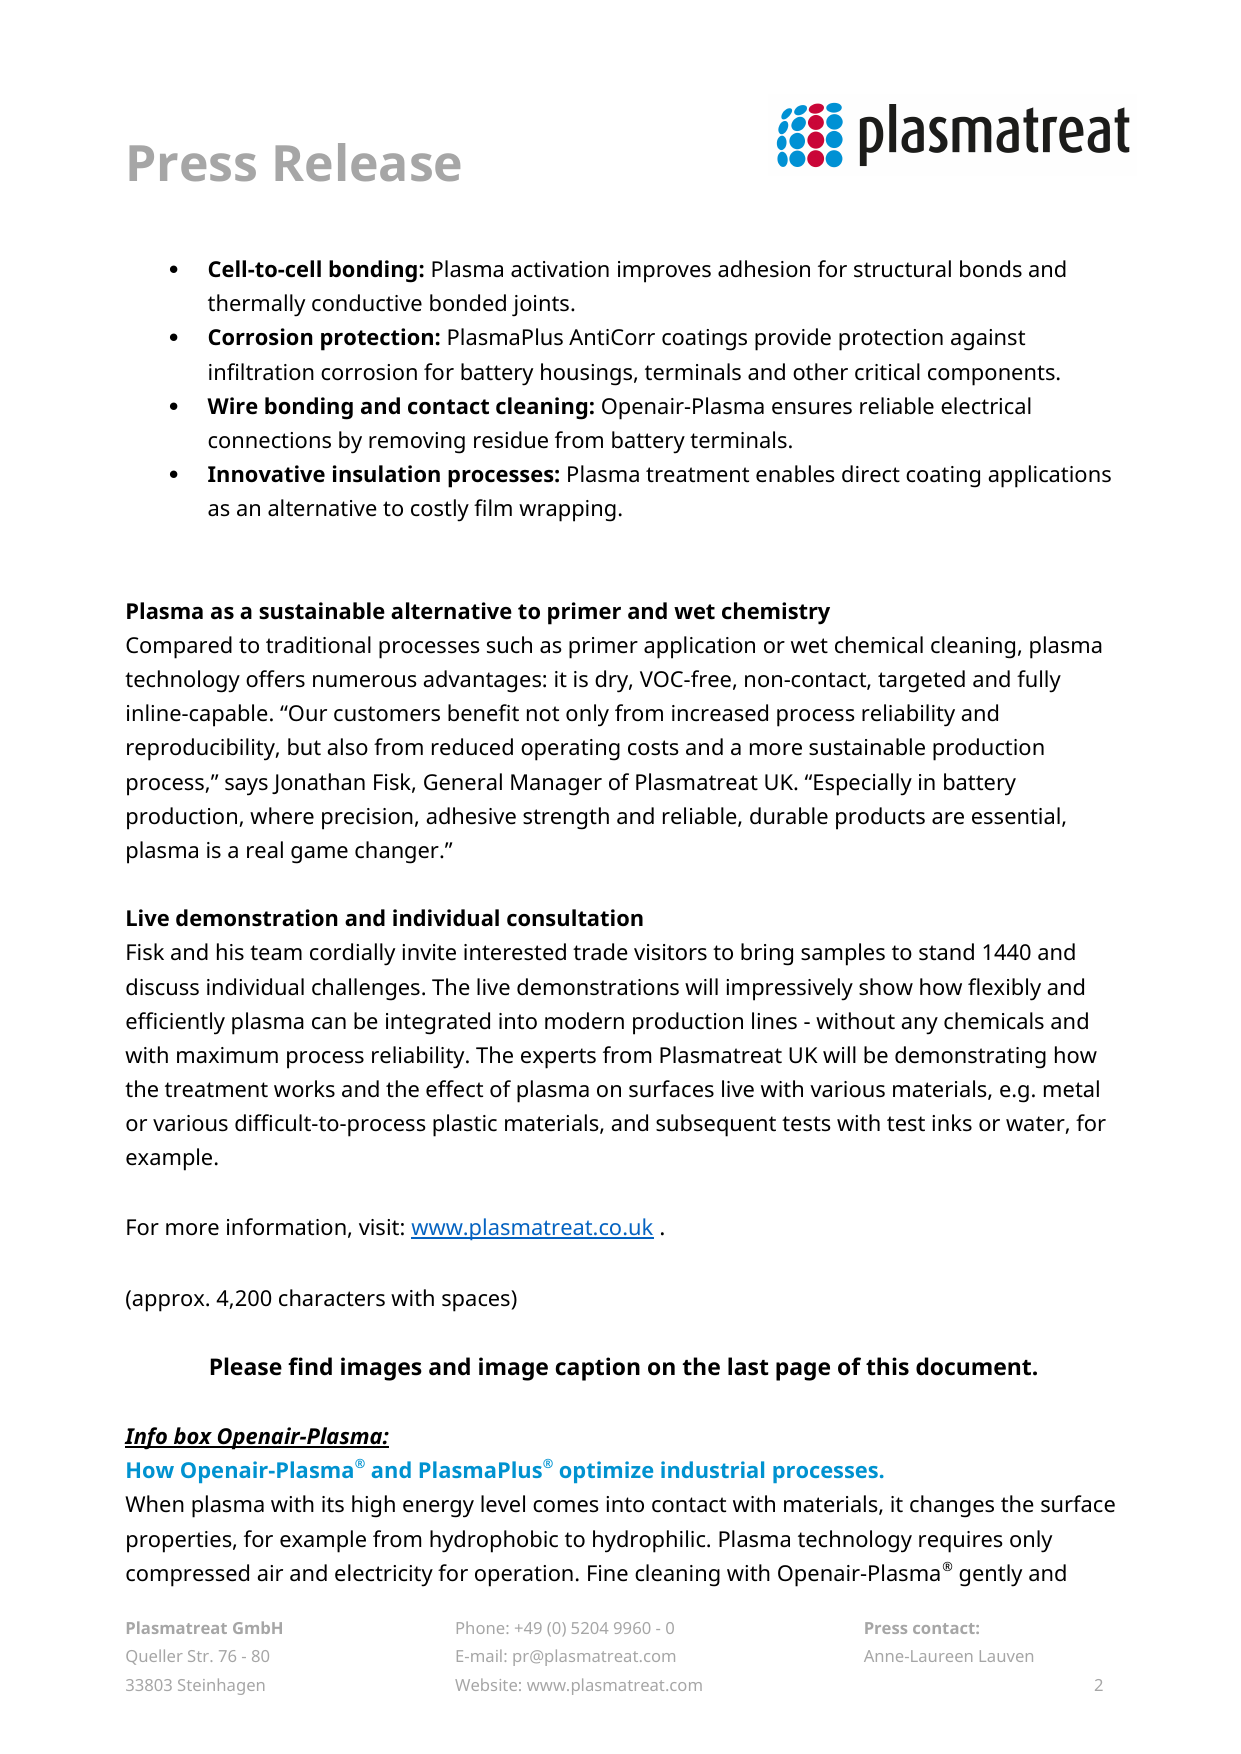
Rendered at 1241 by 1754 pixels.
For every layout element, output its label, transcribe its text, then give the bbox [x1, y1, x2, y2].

text Live demonstration and individual consultation [125, 903, 1122, 933]
list Innovative insulation processes: Plasma treatment enables direct coating applications as an alternative to costly film wrapping. [170, 459, 1122, 523]
picture [768, 94, 1138, 176]
text Compared to traditional processes such as primer application or wet chemical cleaning, plasma technology offers numerous advantages: it is dry, VOC-free, non-contact, targeted and fully inline-capable. “Our customers benefit not only from increased process reliability and reproducibility, but also from reduced operating costs and a more sustainable production process,” says Jonathan Fisk, General Manager of Plasmatreat UK. “Especially in battery production, where precision, adhesive strength and reliable, durable products are essential, plasma is a real game changer.” [125, 630, 1122, 865]
picture [543, 1459, 552, 1468]
text Info box Openair-Plasma: [125, 1421, 1122, 1451]
text Please find images and image caption on the last page of this document. [125, 1351, 1122, 1382]
text Fisk and his team cordially invite interested trade visitors to bring samples to stand 1440 and discuss individual challenges. The live demonstrations will impressively show how flexibly and efficiently plasma can be integrated into modern production lines - without any chemicals and with maximum process reliability. The experts from Plasmatreat UK will be demonstrating how the treatment works and the effect of plasma on surfaces live with various materials, e.g. metal or various difficult-to-process plastic materials, and subsequent tests with test inks or water, for example. [125, 937, 1122, 1172]
list Corrosion protection: PlasmaPlus AntiCorr coatings provide protection against infiltration corrosion for battery housings, terminals and other critical components. [170, 322, 1122, 386]
picture [355, 1459, 364, 1468]
list Cell-to-cell bonding: Plasma activation improves adhesion for structural bonds and thermally conductive bonded joints. [170, 254, 1122, 318]
text How Openair-Plasma® and PlasmaPlus® optimize industrial processes. [125, 1455, 1122, 1485]
text (approx. 4,200 characters with spaces) [125, 1283, 1122, 1312]
text Plasma as a sustainable alternative to primer and wet chemistry [125, 596, 1122, 626]
text For more information, visit: www.plasmatreat.co.uk . [125, 1211, 1122, 1242]
list Wire bonding and contact cleaning: Openair-Plasma ensures reliable electrical connections by removing residue from battery terminals. [170, 391, 1122, 455]
